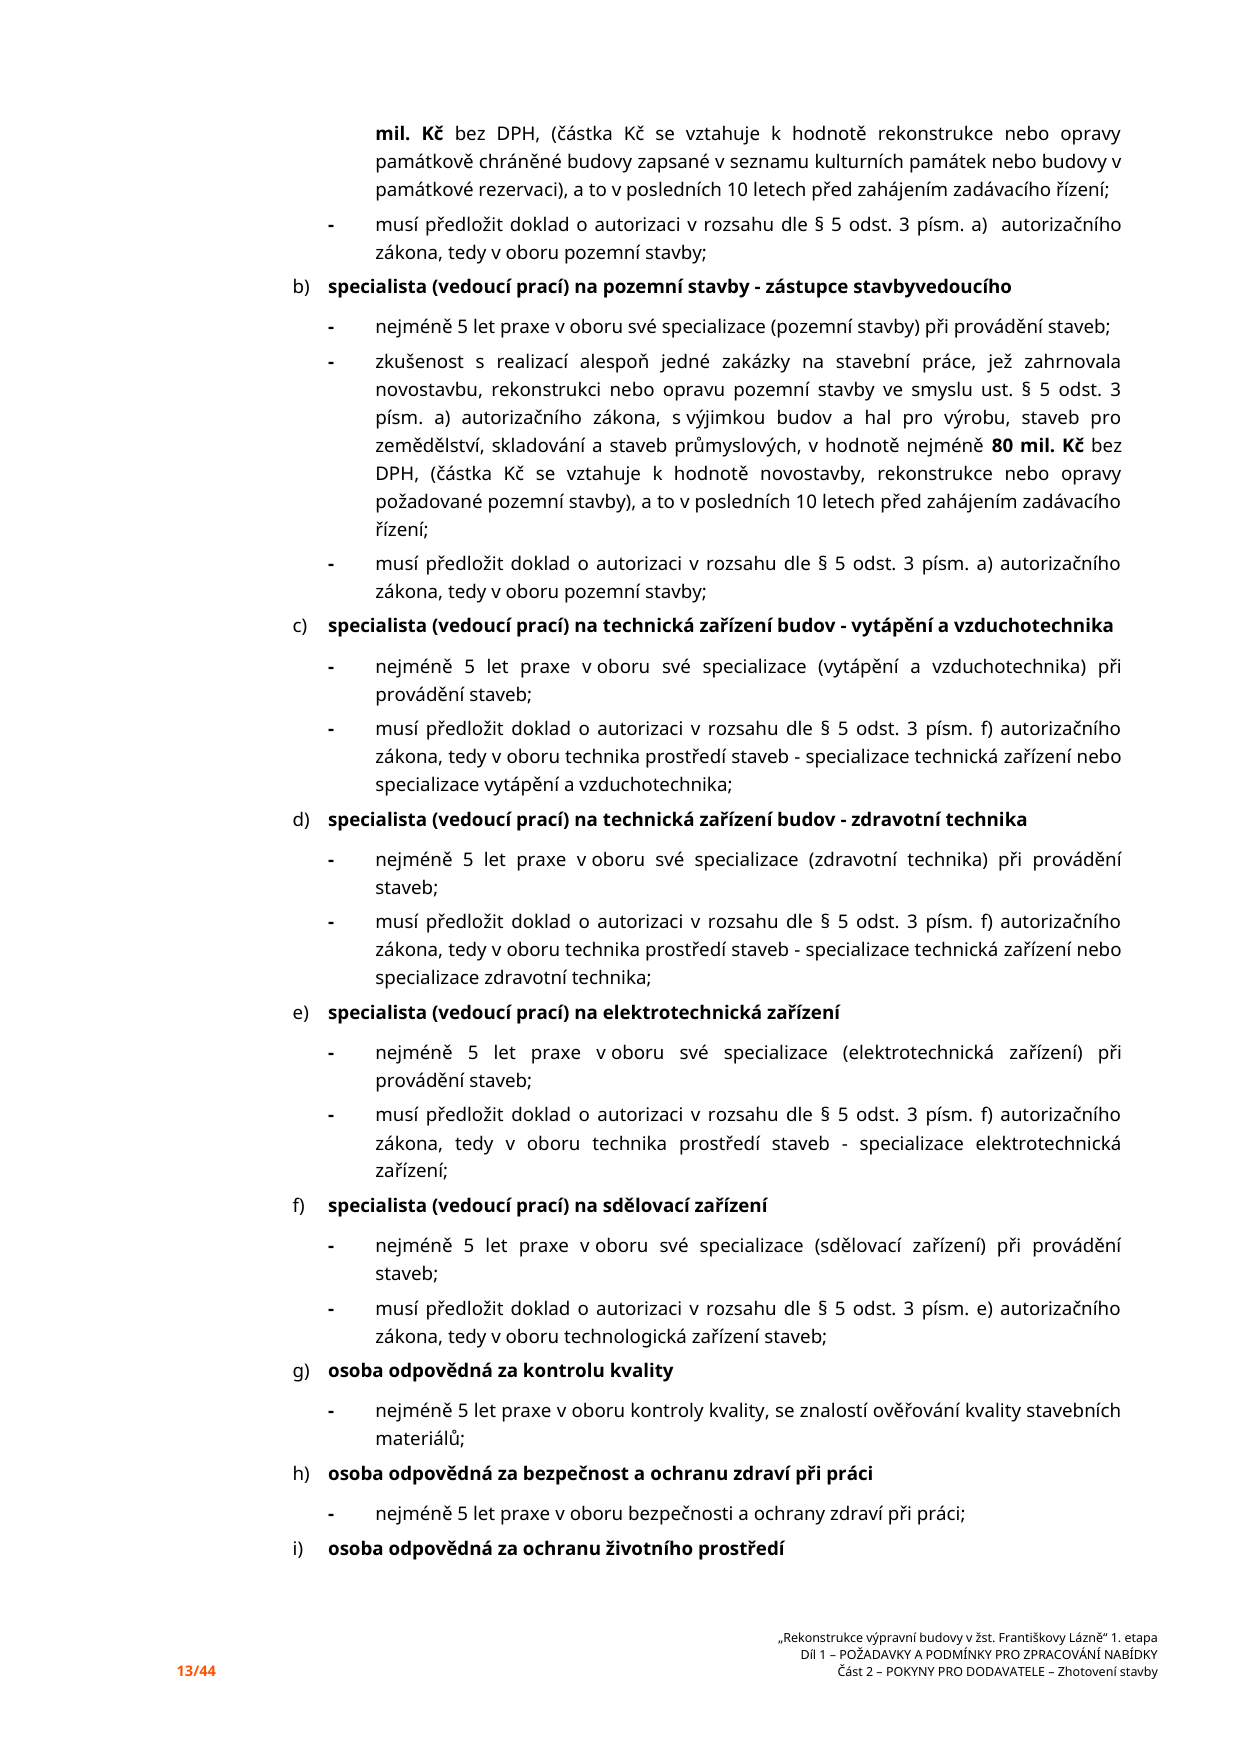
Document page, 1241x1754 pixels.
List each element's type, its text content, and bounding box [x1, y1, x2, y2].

text specialista (vedoucí prací) na elektrotechnická zařízení [292, 999, 1122, 1024]
text zkušenost s realizací alespoň jedné zakázky na stavební práce, jež zahrnovala novostavbu, rekonstrukci nebo opravu pozemní stavby ve smyslu ust. § 5 odst. 3 písm. a) autorizačního zákona, s výjimkou budov a hal pro výrobu, staveb pro zemědělství, skladování a staveb průmyslových, v hodnotě nejméně 80 mil. Kč bez DPH, (částka Kč se vztahuje k hodnotě novostavby, rekonstrukce nebo opravy požadované pozemní stavby), a to v posledních 10 letech před zahájením zadávacího řízení; [328, 348, 1122, 542]
text nejméně 5 let praxe v oboru své specializace (sdělovací zařízení) při provádění staveb; [328, 1233, 1122, 1286]
text nejméně 5 let praxe v oboru kontroly kvality, se znalostí ověřování kvality stavebních materiálů; [328, 1398, 1122, 1451]
text nejméně 5 let praxe v oboru své specializace (elektrotechnická zařízení) při provádění staveb; [328, 1039, 1122, 1093]
text specialista (vedoucí prací) na technická zařízení budov - vytápění a vzduchotechnika [292, 613, 1122, 638]
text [328, 121, 1122, 202]
text osoba odpovědná za kontrolu kvality [292, 1357, 1122, 1383]
text nejméně 5 let praxe v oboru své specializace (vytápění a vzduchotechnika) při provádění staveb; [328, 653, 1122, 707]
text musí předložit doklad o autorizaci v rozsahu dle § 5 odst. 3 písm. a) autorizačního zákona, tedy v oboru pozemní stavby; [328, 550, 1122, 604]
text musí předložit doklad o autorizaci v rozsahu dle § 5 odst. 3 písm. f) autorizačního zákona, tedy v oboru technika prostředí staveb - specializace technická zařízení nebo specializace zdravotní technika; [328, 909, 1122, 990]
text osoba odpovědná za bezpečnost a ochranu zdraví při práci [292, 1460, 1122, 1486]
text musí předložit doklad o autorizaci v rozsahu dle § 5 odst. 3 písm. f) autorizačního zákona, tedy v oboru technika prostředí staveb - specializace elektrotechnická zařízení; [328, 1102, 1122, 1183]
list specialista (vedoucí prací) na pozemní stavby - zástupce stavbyvedoucího [292, 273, 1122, 299]
text musí předložit doklad o autorizaci v rozsahu dle § 5 odst. 3 písm. a) autorizačního zákona, tedy v oboru pozemní stavby; [328, 211, 1122, 264]
text osoba odpovědná za ochranu životního prostředí [292, 1535, 1122, 1560]
text nejméně 5 let praxe v oboru bezpečnosti a ochrany zdraví při práci; [328, 1501, 1122, 1526]
text musí předložit doklad o autorizaci v rozsahu dle § 5 odst. 3 písm. e) autorizačního zákona, tedy v oboru technologická zařízení staveb; [328, 1295, 1122, 1348]
text nejméně 5 let praxe v oboru své specializace (zdravotní technika) při provádění staveb; [328, 846, 1122, 900]
text musí předložit doklad o autorizaci v rozsahu dle § 5 odst. 3 písm. f) autorizačního zákona, tedy v oboru technika prostředí staveb - specializace technická zařízení nebo specializace vytápění a vzduchotechnika; [328, 716, 1122, 797]
text nejméně 5 let praxe v oboru své specializace (pozemní stavby) při provádění staveb; [328, 314, 1122, 339]
text specialista (vedoucí prací) na sdělovací zařízení [292, 1192, 1122, 1218]
text specialista (vedoucí prací) na technická zařízení budov - zdravotní technika [292, 806, 1122, 831]
